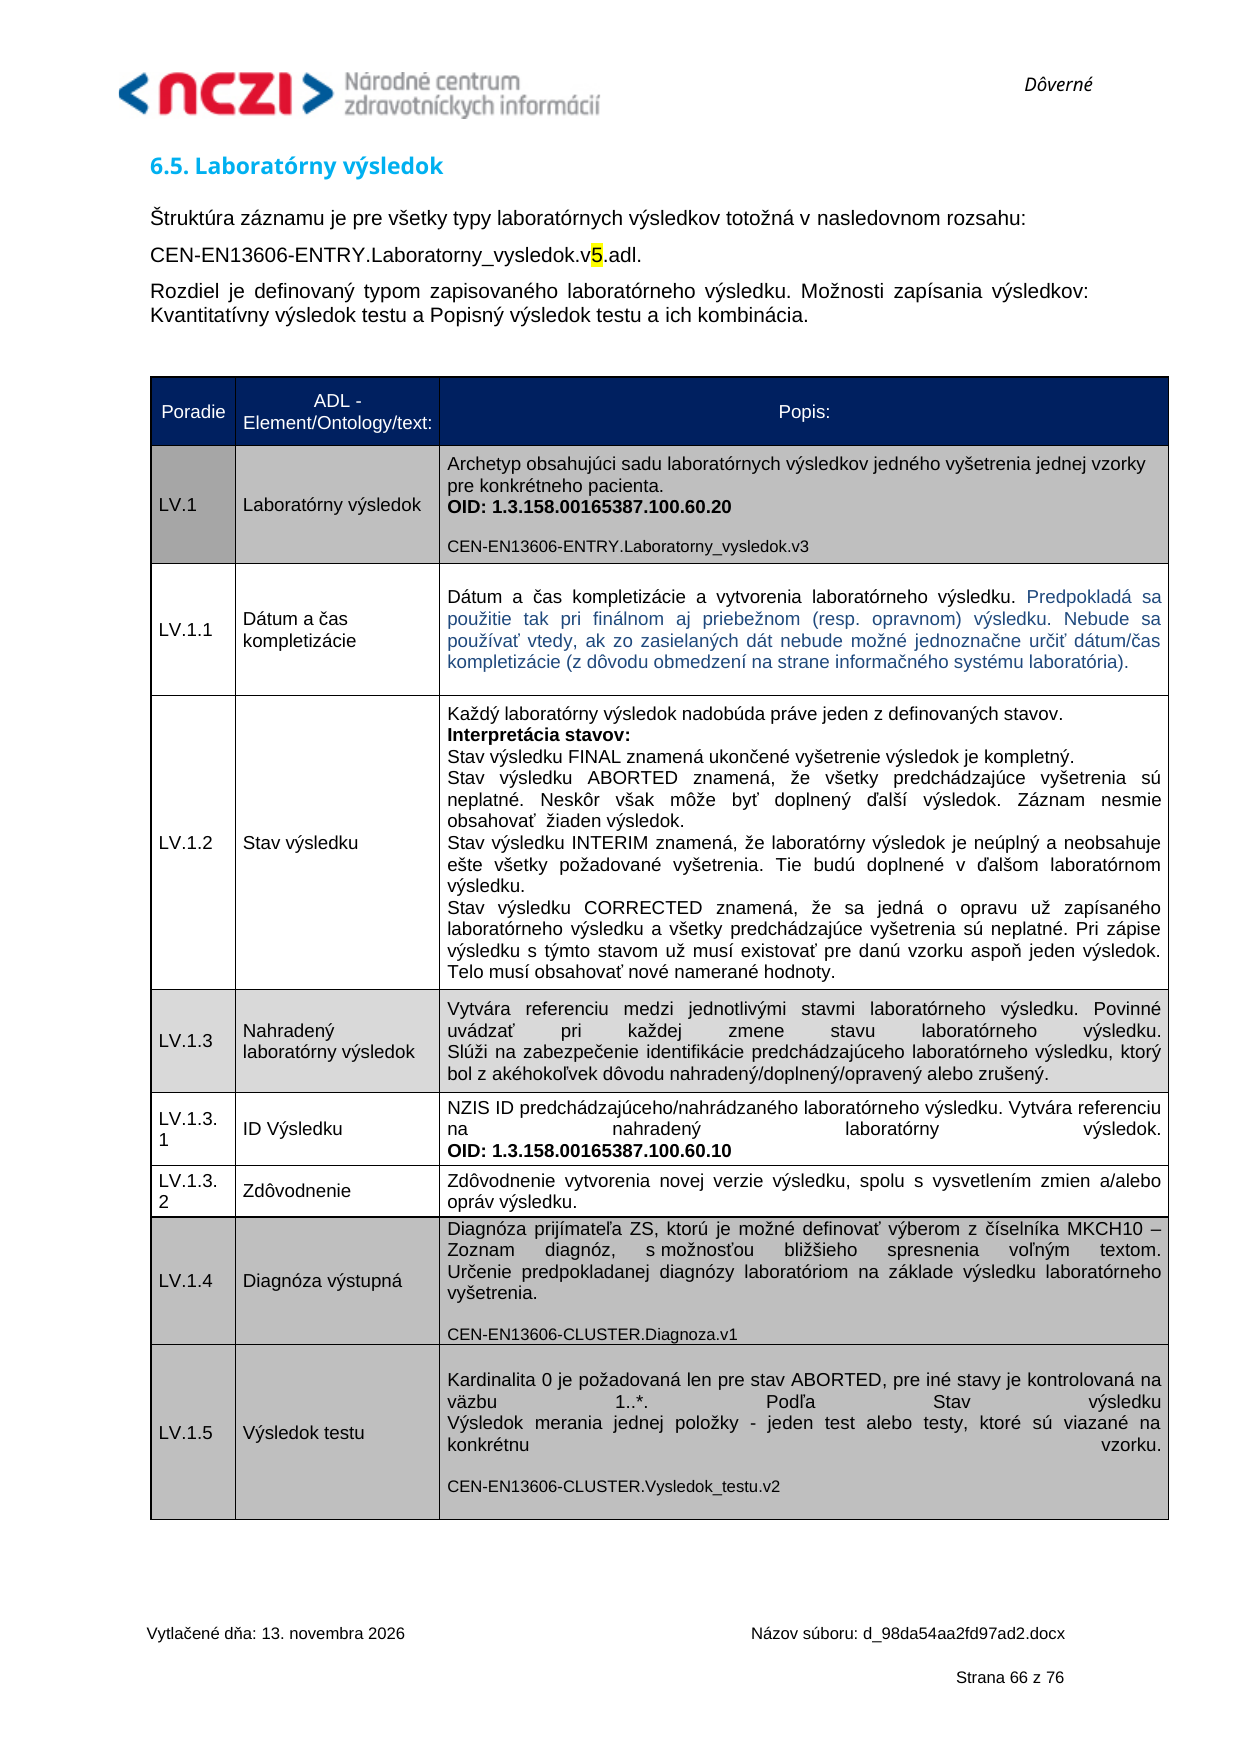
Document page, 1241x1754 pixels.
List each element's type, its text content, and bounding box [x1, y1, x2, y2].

table_cell Archetyp obsahujúci sadu laboratórnych výsledkov jedného vyšetrenia jednej vzorky pre konkrétneho pacienta. OID: 1.3.158.00165387.100.60.20 CEN-EN13606-ENTRY.Laboratorny_vysledok.v3 [440, 446, 1168, 563]
table_cell LV.1.3.2 [152, 1166, 235, 1216]
text Štruktúra záznamu je pre všetky typy laboratórnych výsledkov totožná v nasledovnom rozsahu: [150, 206, 1090, 230]
table_cell Zdôvodnenie [236, 1166, 439, 1216]
table_cell Dátum a čas kompletizácie a vytvorenia laboratórneho výsledku. Predpokladá sa použitie tak pri finálnom aj priebežnom (resp. opravnom) výsledku. Nebude sa používať vtedy, ak zo zasielaných dát nebude možné jednoznačne určiť dátum/čas kompletizácie (z dôvodu obmedzení na strane informačného systému laboratória). [440, 564, 1168, 695]
table_cell LV.1.4 [152, 1218, 235, 1344]
picture [118, 72, 600, 119]
table_cell LV.1.5 [152, 1345, 235, 1519]
table_cell Dátum a čas kompletizácie [236, 564, 439, 695]
table_cell Zdôvodnenie vytvorenia novej verzie výsledku, spolu s vysvetlením zmien a/alebo opráv výsledku. [440, 1166, 1168, 1216]
table_cell Stav výsledku [236, 696, 439, 989]
text CEN-EN13606-ENTRY.Laboratorny_vysledok.v5.adl. [603, 243, 1090, 267]
table_cell Každý laboratórny výsledok nadobúda práve jeden z definovaných stavov. Interpretácia stavov: Stav výsledku FINAL znamená ukončené vyšetrenie výsledok je kompletný. Stav výsledku ABORTED znamená, že všetky predchádzajúce vyšetrenia sú neplatné. Neskôr však môže byť doplnený ďalší výsledok. Záznam nesmie obsahovať žiaden výsledok. Stav výsledku INTERIM znamená, že laboratórny výsledok je neúplný a neobsahuje ešte všetky požadované vyšetrenia. Tie budú doplnené v ďalšom laboratórnom výsledku. Stav výsledku CORRECTED znamená, že sa jedná o opravu už zapísaného laboratórneho výsledku a všetky predchádzajúce vyšetrenia sú neplatné. Pri zápise výsledku s týmto stavom už musí existovať pre danú vzorku aspoň jeden výsledok. Telo musí obsahovať nové namerané hodnoty. [440, 696, 1168, 989]
table_cell Nahradený laboratórny výsledok [236, 990, 439, 1092]
table_cell ID Výsledku [236, 1093, 439, 1165]
text CEN-EN13606-ENTRY.Laboratorny_vysledok.v5.adl. [150, 243, 591, 267]
table_cell Vytvára referenciu medzi jednotlivými stavmi laboratórneho výsledku. Povinné uvádzať pri každej zmene stavu laboratórneho výsledku. Slúži na zabezpečenie identifikácie predchádzajúceho laboratórneho výsledku, ktorý bol z akéhokoľvek dôvodu nahradený/doplnený/opravený alebo zrušený. [440, 990, 1168, 1092]
table_header Poradie [152, 378, 235, 445]
table_cell Diagnóza výstupná [236, 1218, 439, 1344]
table_cell LV.1.3.1 [152, 1093, 235, 1165]
table_cell LV.1.3 [152, 990, 235, 1092]
table_cell LV.1 [152, 446, 235, 563]
table_cell Výsledok testu [236, 1345, 439, 1519]
table_cell NZIS ID predchádzajúceho/nahrádzaného laboratórneho výsledku. Vytvára referenciu na nahradený laboratórny výsledok. OID: 1.3.158.00165387.100.60.10 [440, 1093, 1168, 1165]
table_cell LV.1.2 [152, 696, 235, 989]
table_header Popis: [440, 378, 1168, 445]
table_cell Kardinalita 0 je požadovaná len pre stav ABORTED, pre iné stavy je kontrolovaná na väzbu 1..*. Podľa Stav výsledku Výsledok merania jednej položky - jeden test alebo testy, ktoré sú viazané na konkrétnu vzorku. CEN-EN13606-CLUSTER.Vysledok_testu.v2 [440, 1345, 1168, 1519]
text Rozdiel je definovaný typom zapisovaného laboratórneho výsledku. Možnosti zapísania výsledkov: Kvantitatívny výsledok testu a Popisný výsledok testu a ich kombinácia. [150, 279, 1090, 327]
table_header ADL - Element/Ontology/text: [236, 378, 439, 445]
subtitle Laboratórny výsledok [150, 150, 1090, 181]
table_cell Diagnóza prijímateľa ZS, ktorú je možné definovať výberom z číselníka MKCH10 – Zoznam diagnóz, s možnosťou bližšieho spresnenia voľným textom. Určenie predpokladanej diagnózy laboratóriom na základe výsledku laboratórneho vyšetrenia. CEN-EN13606-CLUSTER.Diagnoza.v1 [440, 1218, 1168, 1344]
table_cell LV.1.1 [152, 564, 235, 695]
table_cell Laboratórny výsledok [236, 446, 439, 563]
